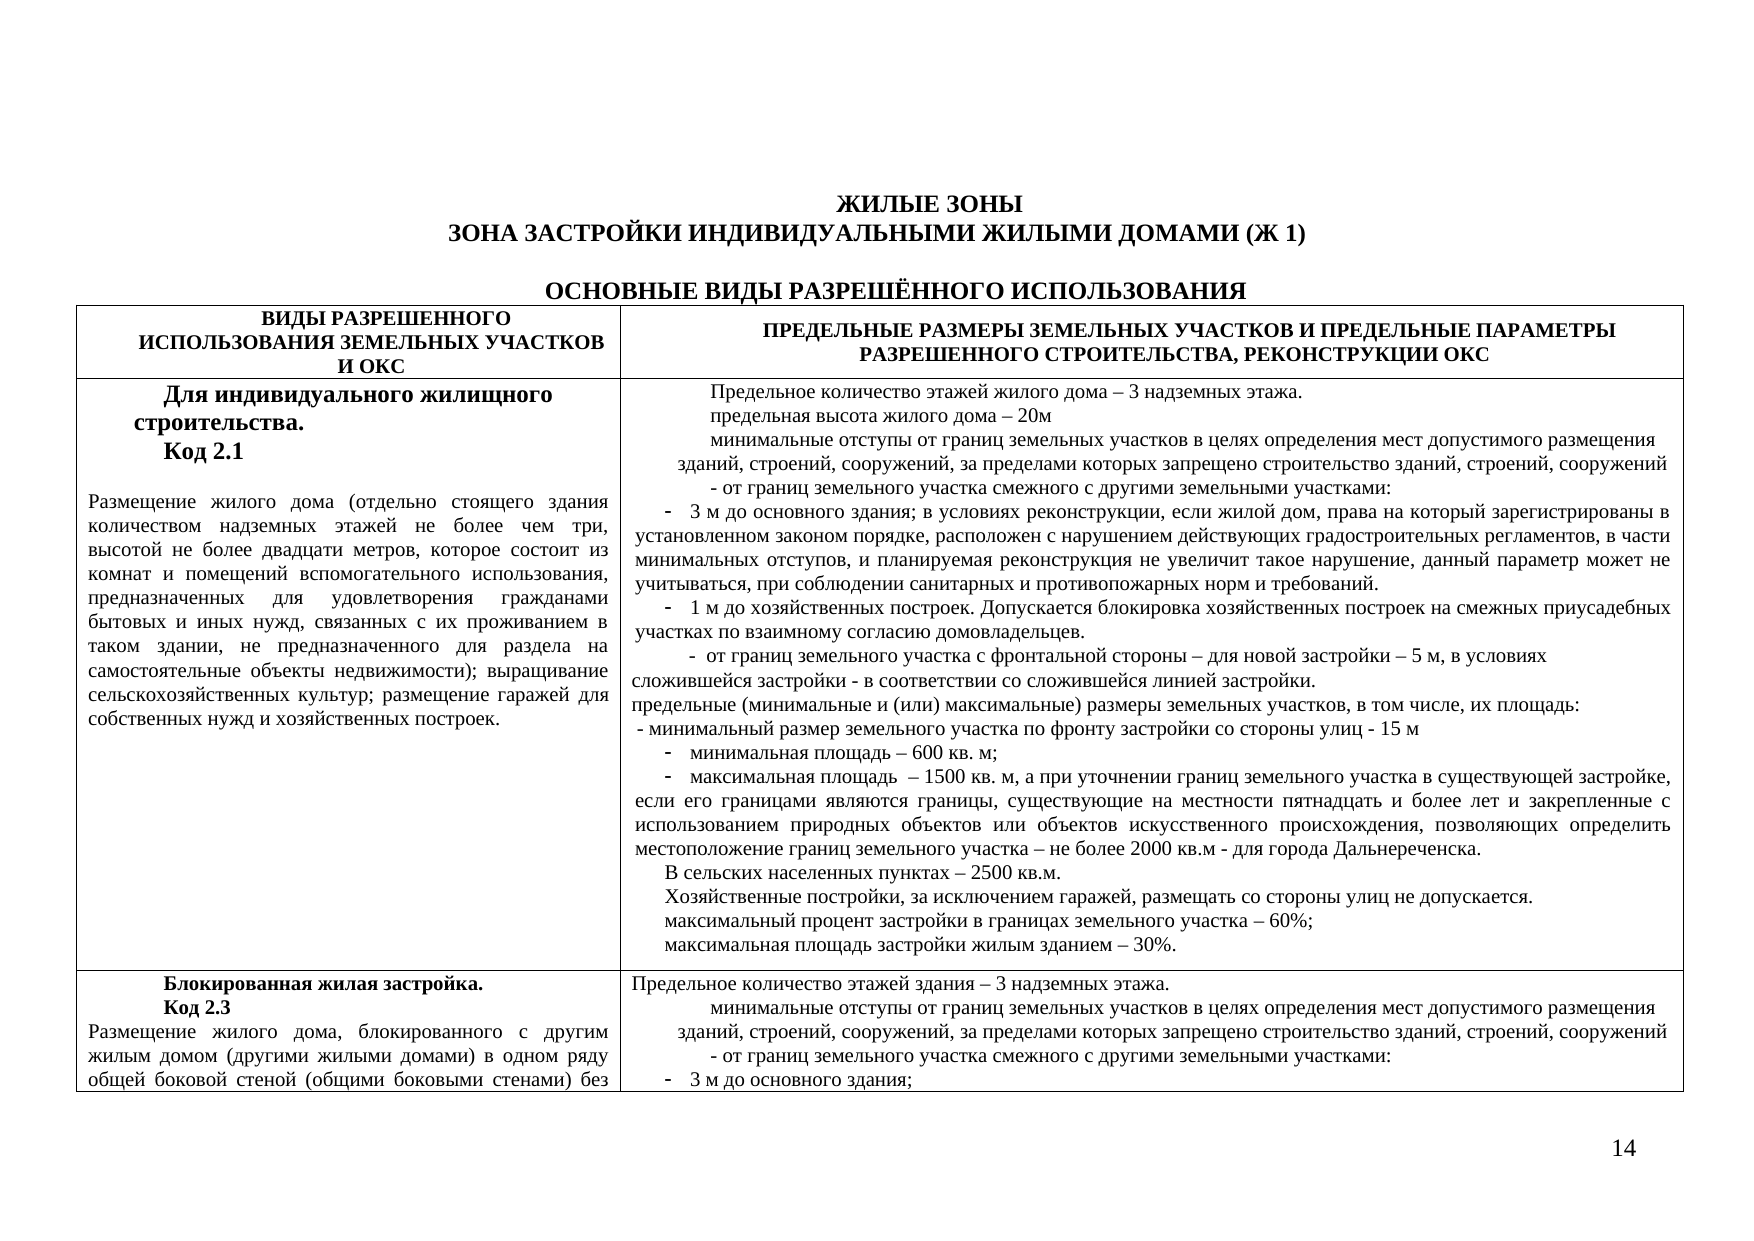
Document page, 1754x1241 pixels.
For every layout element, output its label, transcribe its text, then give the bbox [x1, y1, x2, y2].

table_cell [621, 971, 1683, 1091]
table_header ПРЕДЕЛЬНЫЕ РАЗМЕРЫ ЗЕМЕЛЬНЫХ УЧАСТКОВ И ПРЕДЕЛЬНЫЕ ПАРАМЕТРЫ РАЗРЕШЕННОГО СТРОИТЕЛЬСТВА, РЕКОНСТРУКЦИИ ОКС [621, 306, 1683, 378]
table_cell Предельное количество этажей жилого дома – 3 надземных этажа. предельная высота жилого дома – 20м минимальные отступы от границ земельных участков в целях определения мест допустимого размещения зданий, строений, сооружений, за пределами которых запрещено строительство зданий, строений, сооружений - от границ земельного участка смежного с другими земельными участками: 3 м до основного здания; в условиях реконструкции, если жилой дом, права на который зарегистрированы в установленном законом порядке, расположен с нарушением действующих градостроительных регламентов, в части минимальных отступов, и планируемая реконструкция не увеличит такое нарушение, данный параметр может не учитываться, при соблюдении санитарных и противопожарных норм и требований. 1 м до хозяйственных построек. Допускается блокировка хозяйственных построек на смежных приусадебных участках по взаимному согласию домовладельцев. - от границ земельного участка с фронтальной стороны – для новой застройки – 5 м, в условиях сложившейся застройки - в соответствии со сложившейся линией застройки. предельные (минимальные и (или) максимальные) размеры земельных участков, в том числе, их площадь: - минимальный размер земельного участка по фронту застройки со стороны улиц - 15 м минимальная площадь – 600 кв. м; максимальная площадь – 1500 кв. м, а при уточнении границ земельного участка в существующей застройке, если его границами являются границы, существующие на местности пятнадцать и более лет и закрепленные с использованием природных объектов или объектов искусственного происхождения, позволяющих определить местоположение границ земельного участка – не более 2000 кв.м - для города Дальнереченска. В сельских населенных пунктах – 2500 кв.м. Хозяйственные постройки, за исключением гаражей, размещать со стороны улиц не допускается. максимальный процент застройки в границах земельного участка – 60%; максимальная площадь застройки жилым зданием – 30%. [621, 379, 1683, 970]
text ЖИЛЫЕ ЗОНЫ [164, 189, 1636, 218]
table_cell Для индивидуального жилищного строительства. Код 2.1 Размещение жилого дома (отдельно стоящего здания количеством надземных этажей не более чем три, высотой не более двадцати метров, которое состоит из комнат и помещений вспомогательного использования, предназначенных для удовлетворения гражданами бытовых и иных нужд, связанных с их проживанием в таком здании, не предназначенного для раздела на самостоятельные объекты недвижимости); выращивание сельскохозяйственных культур; размещение гаражей для собственных нужд и хозяйственных построек. [77, 379, 620, 970]
table_header ВИДЫ РАЗРЕШЕННОГО ИСПОЛЬЗОВАНИЯ ЗЕМЕЛЬНЫХ УЧАСТКОВ И ОКС [77, 306, 620, 378]
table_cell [77, 971, 620, 1091]
subtitle ЗОНА ЗАСТРОЙКИ ИНДИВИДУАЛЬНЫМИ ЖИЛЫМИ ДОМАМИ (Ж 1) [118, 218, 1636, 247]
text ОСНОВНЫЕ ВИДЫ РАЗРЕШЁННОГО ИСПОЛЬЗОВАНИЯ [156, 276, 1636, 304]
